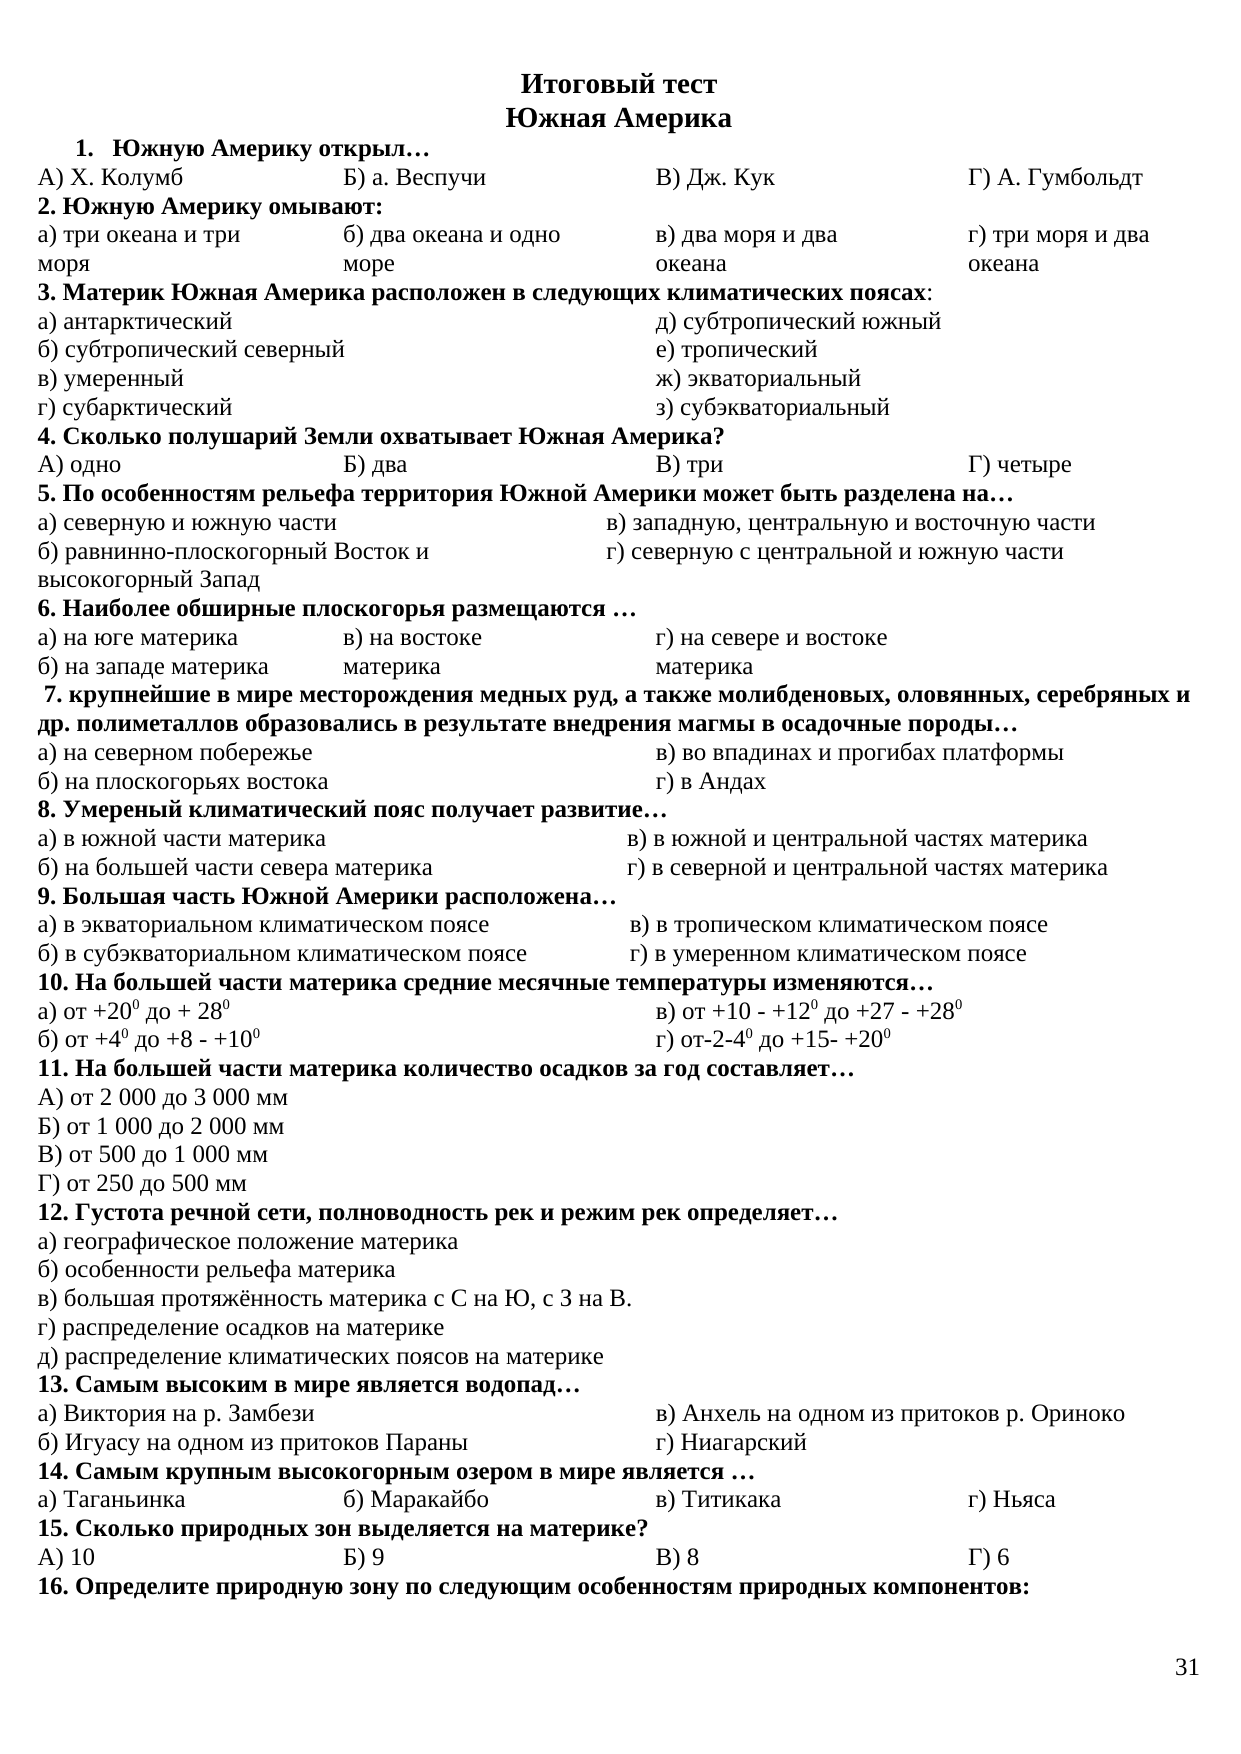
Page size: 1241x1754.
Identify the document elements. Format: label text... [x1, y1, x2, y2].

text а) три океана и три моря [37, 219, 269, 277]
text а) северную и южную части [37, 507, 577, 536]
text А) Х. Колумб [37, 162, 269, 191]
text ж) экваториальный [656, 363, 1200, 392]
text г) в Андах [656, 766, 1200, 794]
text г) от-2-40 до +15- +200 [656, 1024, 1200, 1053]
text 14. Самым крупным высокогорным озером в мире является … [37, 1456, 1200, 1484]
text 4. Сколько полушарий Земли охватывает Южная Америка? [37, 421, 1200, 449]
text 12. Густота речной сети, полноводность рек и режим рек определяет… [37, 1197, 1200, 1226]
text В) три [655, 449, 894, 478]
text Г) А. Гумбольдт [968, 162, 1200, 191]
text в) в южной и центральной частях материка [627, 823, 1200, 852]
text А) от 2 000 до 3 000 мм [37, 1082, 1200, 1111]
text Б) 9 [343, 1542, 582, 1571]
text б) на западе материка [37, 651, 269, 679]
text 6. Наиболее обширные плоскогорья размещаются … [37, 593, 1200, 622]
text 2. Южную Америку омывают: [37, 191, 1200, 219]
text 3. Материк Южная Америка расположен в следующих климатических поясах: [37, 277, 1200, 306]
text 5. По особенностям рельефа территория Южной Америки может быть разделена на… [37, 478, 1200, 507]
text В) 8 [655, 1542, 894, 1571]
text б) особенности рельефа материка [37, 1254, 1200, 1283]
text б) на большей части севера материка [37, 852, 579, 881]
text 13. Самым высоким в мире является водопад… [37, 1369, 1200, 1398]
text Южная Америка [37, 100, 1200, 133]
text в) от +10 - +120 до +27 - +280 [656, 996, 1200, 1024]
text в) два моря и два океана [655, 219, 894, 277]
text а) в экваториальном климатическом поясе [37, 909, 611, 938]
text 7. крупнейшие в мире месторождения медных руд, а также молибденовых, оловянных, серебряных и др. полиметаллов образовались в результате внедрения магмы в осадочные породы… [37, 679, 1200, 737]
text г) субарктический [37, 392, 582, 421]
text в) в тропическом климатическом поясе [629, 909, 1200, 938]
text В) от 500 до 1 000 мм [37, 1139, 1200, 1168]
text в) Титикака [655, 1484, 894, 1513]
text 16. Определите природную зону по следующим особенностям природных компонентов: [37, 1571, 1200, 1599]
text в) во впадинах и прогибах платформы [656, 737, 1200, 766]
text Б) а. Веспучи [343, 162, 582, 191]
text Б) два [343, 449, 582, 478]
text г) Ниагарский [656, 1427, 1200, 1456]
text в) Анхель на одном из притоков р. Ориноко [656, 1398, 1200, 1427]
text а) в южной части материка [37, 823, 579, 852]
text е) тропический [656, 334, 1200, 363]
text в) умеренный [37, 363, 582, 392]
text Итоговый тест [37, 66, 1200, 100]
text а) географическое положение материка [37, 1226, 1200, 1254]
text г) Ньяса [968, 1484, 1200, 1513]
text б) на плоскогорьях востока [37, 766, 582, 794]
text а) Виктория на р. Замбези [37, 1398, 582, 1427]
text д) субтропический южный [656, 306, 1200, 334]
text б) в субэкваториальном климатическом поясе [37, 938, 611, 967]
text в) на востоке материка [343, 622, 582, 679]
text Г) от 250 до 500 мм [37, 1168, 1200, 1197]
text б) от +40 до +8 - +100 [37, 1024, 582, 1053]
text 11. На большей части материка количество осадков за год составляет… [37, 1053, 1200, 1082]
text г) в северной и центральной частях материка [627, 852, 1200, 881]
text Г) четыре [968, 449, 1200, 478]
text г) на севере и востоке материка [655, 622, 894, 679]
text 10. На большей части материка средние месячные температуры изменяются… [37, 967, 1200, 996]
text г) распределение осадков на материке [37, 1312, 1200, 1341]
text Б) от 1 000 до 2 000 мм [37, 1111, 1200, 1139]
text а) на северном побережье [37, 737, 582, 766]
text А) одно [37, 449, 269, 478]
text б) Маракайбо [343, 1484, 582, 1513]
text а) Таганьинка [37, 1484, 269, 1513]
text г) северную с центральной и южную части [606, 536, 1200, 564]
text в) большая протяжённость материка с С на Ю, с З на В. [37, 1283, 1200, 1312]
text а) от +200 до + 280 [37, 996, 582, 1024]
text 9. Большая часть Южной Америки расположена… [37, 881, 1200, 909]
text Г) 6 [968, 1542, 1200, 1571]
text в) западную, центральную и восточную части [606, 507, 1200, 536]
list Южную Америку открыл… [75, 133, 1200, 162]
text 15. Сколько природных зон выделяется на материке? [37, 1513, 1200, 1542]
text б) два океана и одно море [343, 219, 582, 277]
text з) субэкваториальный [656, 392, 1200, 421]
text б) субтропический северный [37, 334, 582, 363]
text б) Игуасу на одном из притоков Параны [37, 1427, 582, 1456]
text 8. Умереный климатический пояс получает развитие… [37, 794, 1200, 823]
text В) Дж. Кук [655, 162, 894, 191]
text а) на юге материка [37, 622, 269, 651]
text А) 10 [37, 1542, 269, 1571]
text д) распределение климатических поясов на материке [37, 1341, 1200, 1369]
text г) три моря и два океана [968, 219, 1200, 277]
text а) антарктический [37, 306, 582, 334]
text г) в умеренном климатическом поясе [629, 938, 1200, 967]
text б) равнинно-плоскогорный Восток и высокогорный Запад [37, 536, 577, 593]
